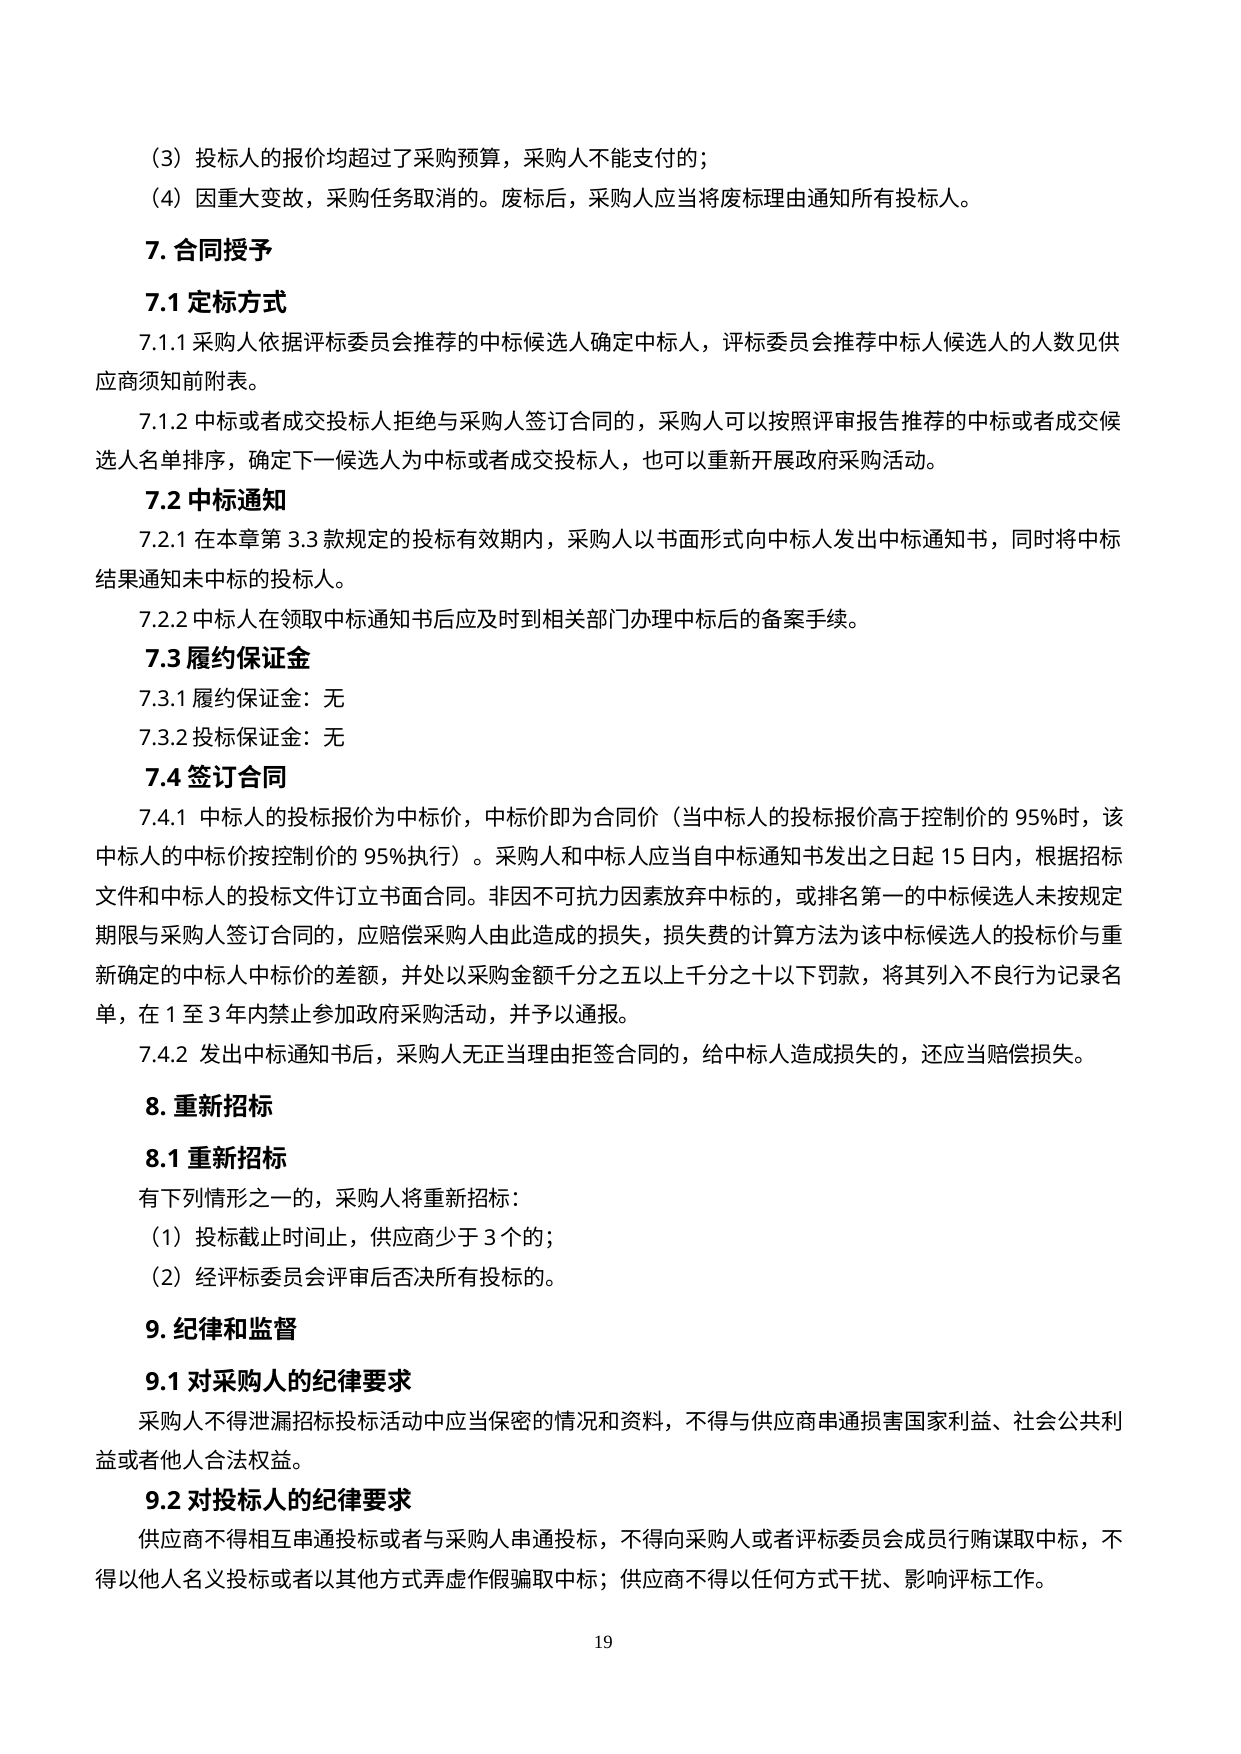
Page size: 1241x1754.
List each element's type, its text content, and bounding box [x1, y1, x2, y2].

text 7.3.2投标保证金：无 [95, 716, 1124, 756]
text 7.1.2 中标或者成交投标人拒绝与采购人签订合同的，采购人可以按照评审报告推荐的中标或者成交候选人名单排序，确定下一候选人为中标或者成交投标人，也可以重新开展政府采购活动。 [95, 400, 1124, 479]
text 7.4 签订合同 [95, 756, 1124, 796]
text 7.1.1采购人依据评标委员会推荐的中标候选人确定中标人，评标委员会推荐中标人候选人的人数见供应商须知前附表。 [95, 321, 1124, 400]
text 7.4.1 中标人的投标报价为中标价，中标价即为合同价（当中标人的投标报价高于控制价的95%时，该中标人的中标价按控制价的95%执行）。采购人和中标人应当自中标通知书发出之日起15日内，根据招标文件和中标人的投标文件订立书面合同。非因不可抗力因素放弃中标的，或排名第一的中标候选人未按规定期限与采购人签订合同的，应赔偿采购人由此造成的损失，损失费的计算方法为该中标候选人的投标价与重新确定的中标人中标价的差额，并处以采购金额千分之五以上千分之十以下罚款，将其列入不良行为记录名单，在1至3年内禁止参加政府采购活动，并予以通报。 [95, 796, 1124, 1033]
text 7.2.1 在本章第3.3款规定的投标有效期内，采购人以书面形式向中标人发出中标通知书，同时将中标结果通知未中标的投标人。 [95, 518, 1124, 598]
text （3）投标人的报价均超过了采购预算，采购人不能支付的； [95, 137, 1124, 177]
text （1）投标截止时间止，供应商少于3个的； [95, 1216, 1124, 1256]
text 采购人不得泄漏招标投标活动中应当保密的情况和资料，不得与供应商串通损害国家利益、社会公共利益或者他人合法权益。 [95, 1400, 1124, 1479]
text 7.3履约保证金 [95, 637, 1124, 677]
text 7.2 中标通知 [95, 479, 1124, 518]
title 9. 纪律和监督 [95, 1308, 1231, 1348]
text 7.4.2 发出中标通知书后，采购人无正当理由拒签合同的，给中标人造成损失的，还应当赔偿损失。 [95, 1033, 1124, 1073]
text 7.2.2中标人在领取中标通知书后应及时到相关部门办理中标后的备案手续。 [95, 598, 1124, 637]
text 有下列情形之一的，采购人将重新招标： [95, 1177, 1124, 1216]
text 9.2 对投标人的纪律要求 [95, 1479, 1124, 1518]
text 7.3.1履约保证金：无 [95, 677, 1124, 716]
title 8. 重新招标 [95, 1085, 1231, 1125]
text 8.1 重新招标 [95, 1137, 1124, 1177]
text （2）经评标委员会评审后否决所有投标的。 [95, 1256, 1124, 1296]
text 供应商不得相互串通投标或者与采购人串通投标，不得向采购人或者评标委员会成员行贿谋取中标，不得以他人名义投标或者以其他方式弄虚作假骗取中标；供应商不得以任何方式干扰、影响评标工作。 [95, 1518, 1124, 1598]
text 9.1 对采购人的纪律要求 [95, 1360, 1124, 1400]
title 7. 合同授予 [95, 229, 1231, 268]
text 7.1 定标方式 [95, 281, 1124, 321]
text （4）因重大变故，采购任务取消的。废标后，采购人应当将废标理由通知所有投标人。 [95, 177, 1124, 216]
